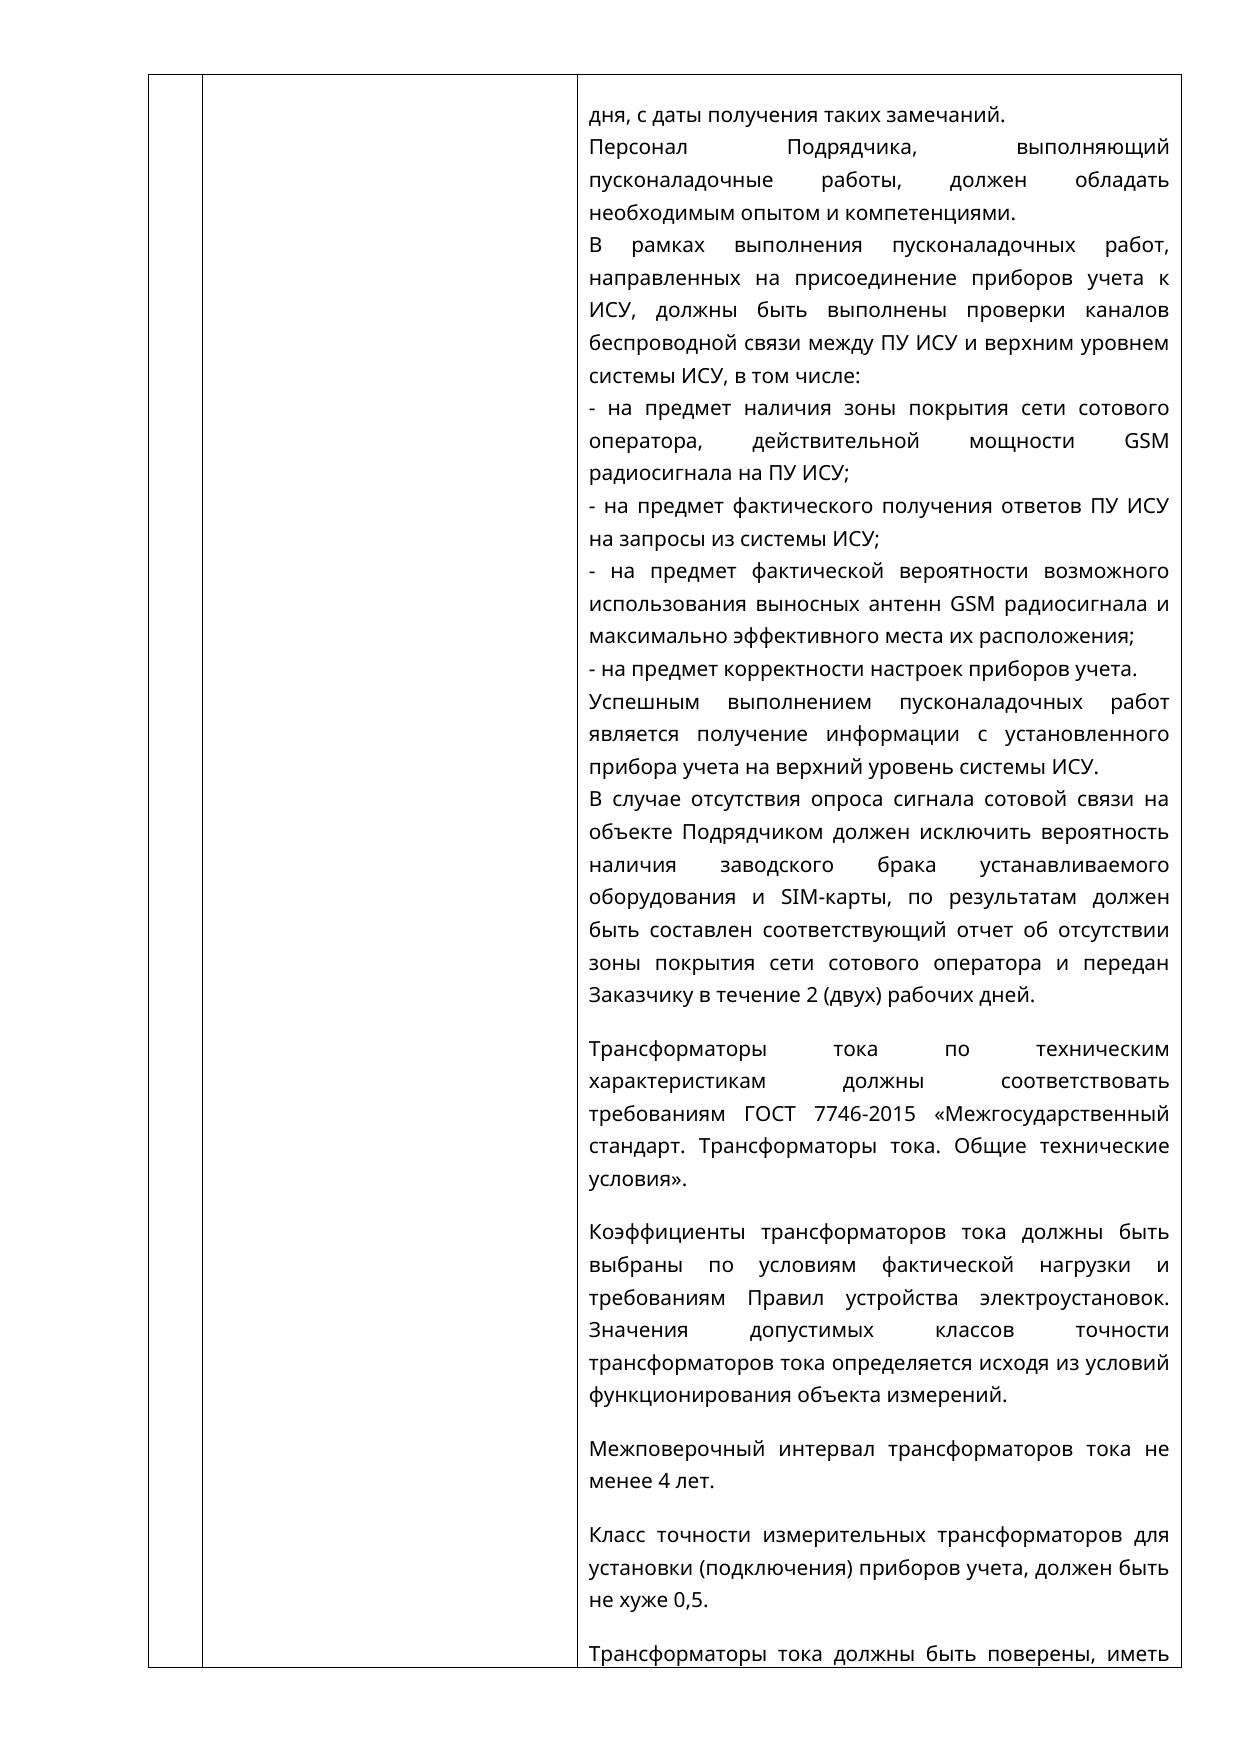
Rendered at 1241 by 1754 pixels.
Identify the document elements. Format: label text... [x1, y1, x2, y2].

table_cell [203, 75, 577, 1667]
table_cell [578, 75, 1181, 1667]
table_cell 5 [149, 75, 202, 1667]
